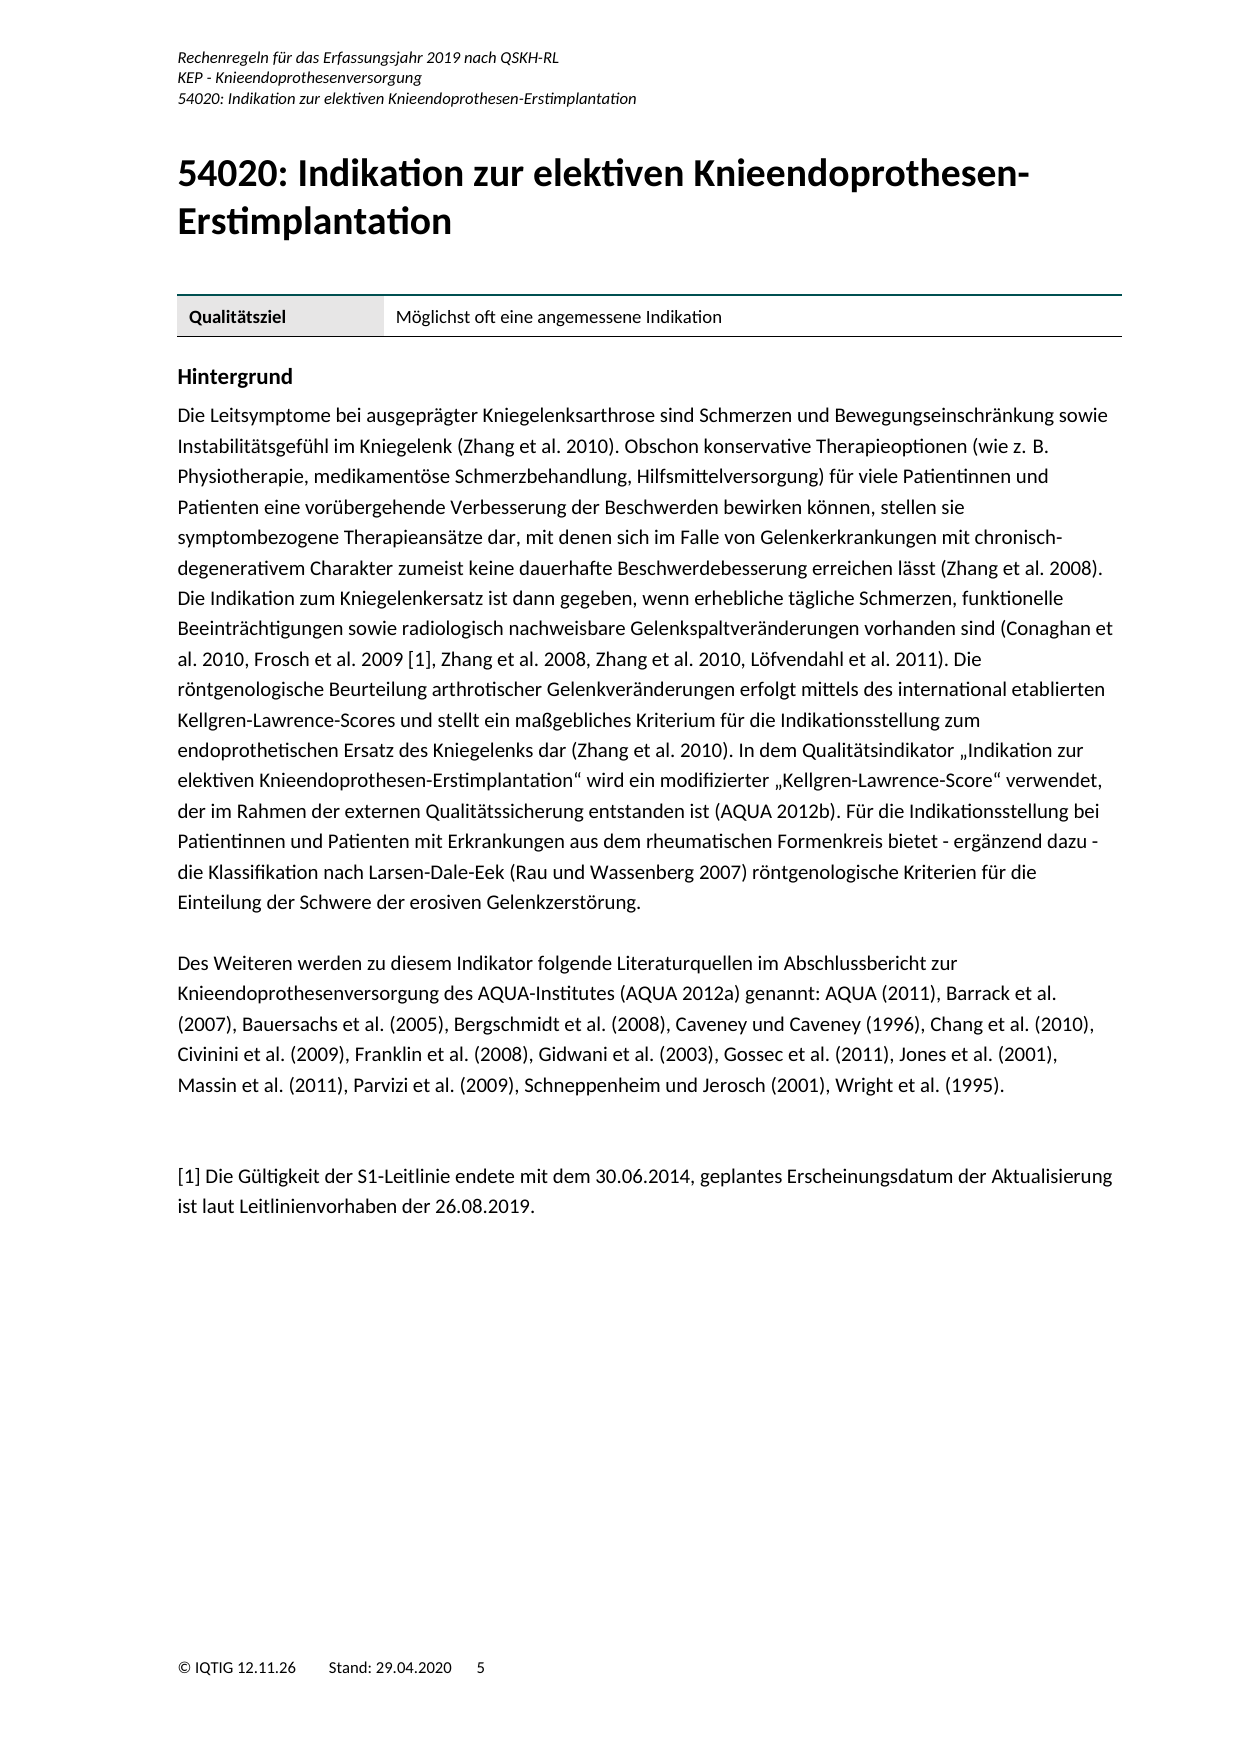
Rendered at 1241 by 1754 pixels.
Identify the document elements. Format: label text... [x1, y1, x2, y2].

table_header Qualitätsziel [177, 296, 384, 336]
text Hintergrund [177, 362, 1122, 390]
text Die Leitsymptome bei ausgeprägter Kniegelenksarthrose sind Schmerzen und Bewegungseinschränkung sowie Instabilitätsgefühl im Kniegelenk (Zhang et al. 2010). Obschon konservative Therapieoptionen (wie z. B. Physiotherapie, medikamentöse Schmerzbehandlung, Hilfsmittelversorgung) für viele Patientinnen und Patienten eine vorübergehende Verbesserung der Beschwerden bewirken können, stellen sie symptombezogene Therapieansätze dar, mit denen sich im Falle von Gelenkerkrankungen mit chronisch-degenerativem Charakter zumeist keine dauerhafte Beschwerdebesserung erreichen lässt (Zhang et al. 2008). Die Indikation zum Kniegelenkersatz ist dann gegeben, wenn erhebliche tägliche Schmerzen, funktionelle Beeinträchtigungen sowie radiologisch nachweisbare Gelenkspaltveränderungen vorhanden sind (Conaghan et al. 2010, Frosch et al. 2009 [1], Zhang et al. 2008, Zhang et al. 2010, Löfvendahl et al. 2011). Die röntgenologische Beurteilung arthrotischer Gelenkveränderungen erfolgt mittels des international etablierten Kellgren-Lawrence-Scores und stellt ein maßgebliches Kriterium für die Indikationsstellung zum endoprothetischen Ersatz des Kniegelenks dar (Zhang et al. 2010). In dem Qualitätsindikator „Indikation zur elektiven Knieendoprothesen-Erstimplantation“ wird ein modifizierter „Kellgren-Lawrence-Score“ verwendet, der im Rahmen der externen Qualitätssicherung entstanden ist (AQUA 2012b). Für die Indikationsstellung bei Patientinnen und Patienten mit Erkrankungen aus dem rheumatischen Formenkreis bietet - ergänzend dazu - die Klassifikation nach Larsen-Dale-Eek (Rau und Wassenberg 2007) röntgenologische Kriterien für die Einteilung der Schwere der erosiven Gelenkzerstörung. Des Weiteren werden zu diesem Indikator folgende Literaturquellen im Abschlussbericht zur Knieendoprothesenversorgung des AQUA-Institutes (AQUA 2012a) genannt: AQUA (2011), Barrack et al. (2007), Bauersachs et al. (2005), Bergschmidt et al. (2008), Caveney und Caveney (1996), Chang et al. (2010), Civinini et al. (2009), Franklin et al. (2008), Gidwani et al. (2003), Gossec et al. (2011), Jones et al. (2001), Massin et al. (2011), Parvizi et al. (2009), Schneppenheim und Jerosch (2001), Wright et al. (1995). [1] Die Gültigkeit der S1-Leitlinie endete mit dem 30.06.2014, geplantes Erscheinungsdatum der Aktualisierung ist laut Leitlinienvorhaben der 26.08.2019. [177, 403, 1122, 1219]
table_header Möglichst oft eine angemessene Indikation [384, 296, 1122, 336]
text 54020: Indikation zur elektiven Knieendoprothesen-Erstimplantation [177, 148, 1122, 244]
